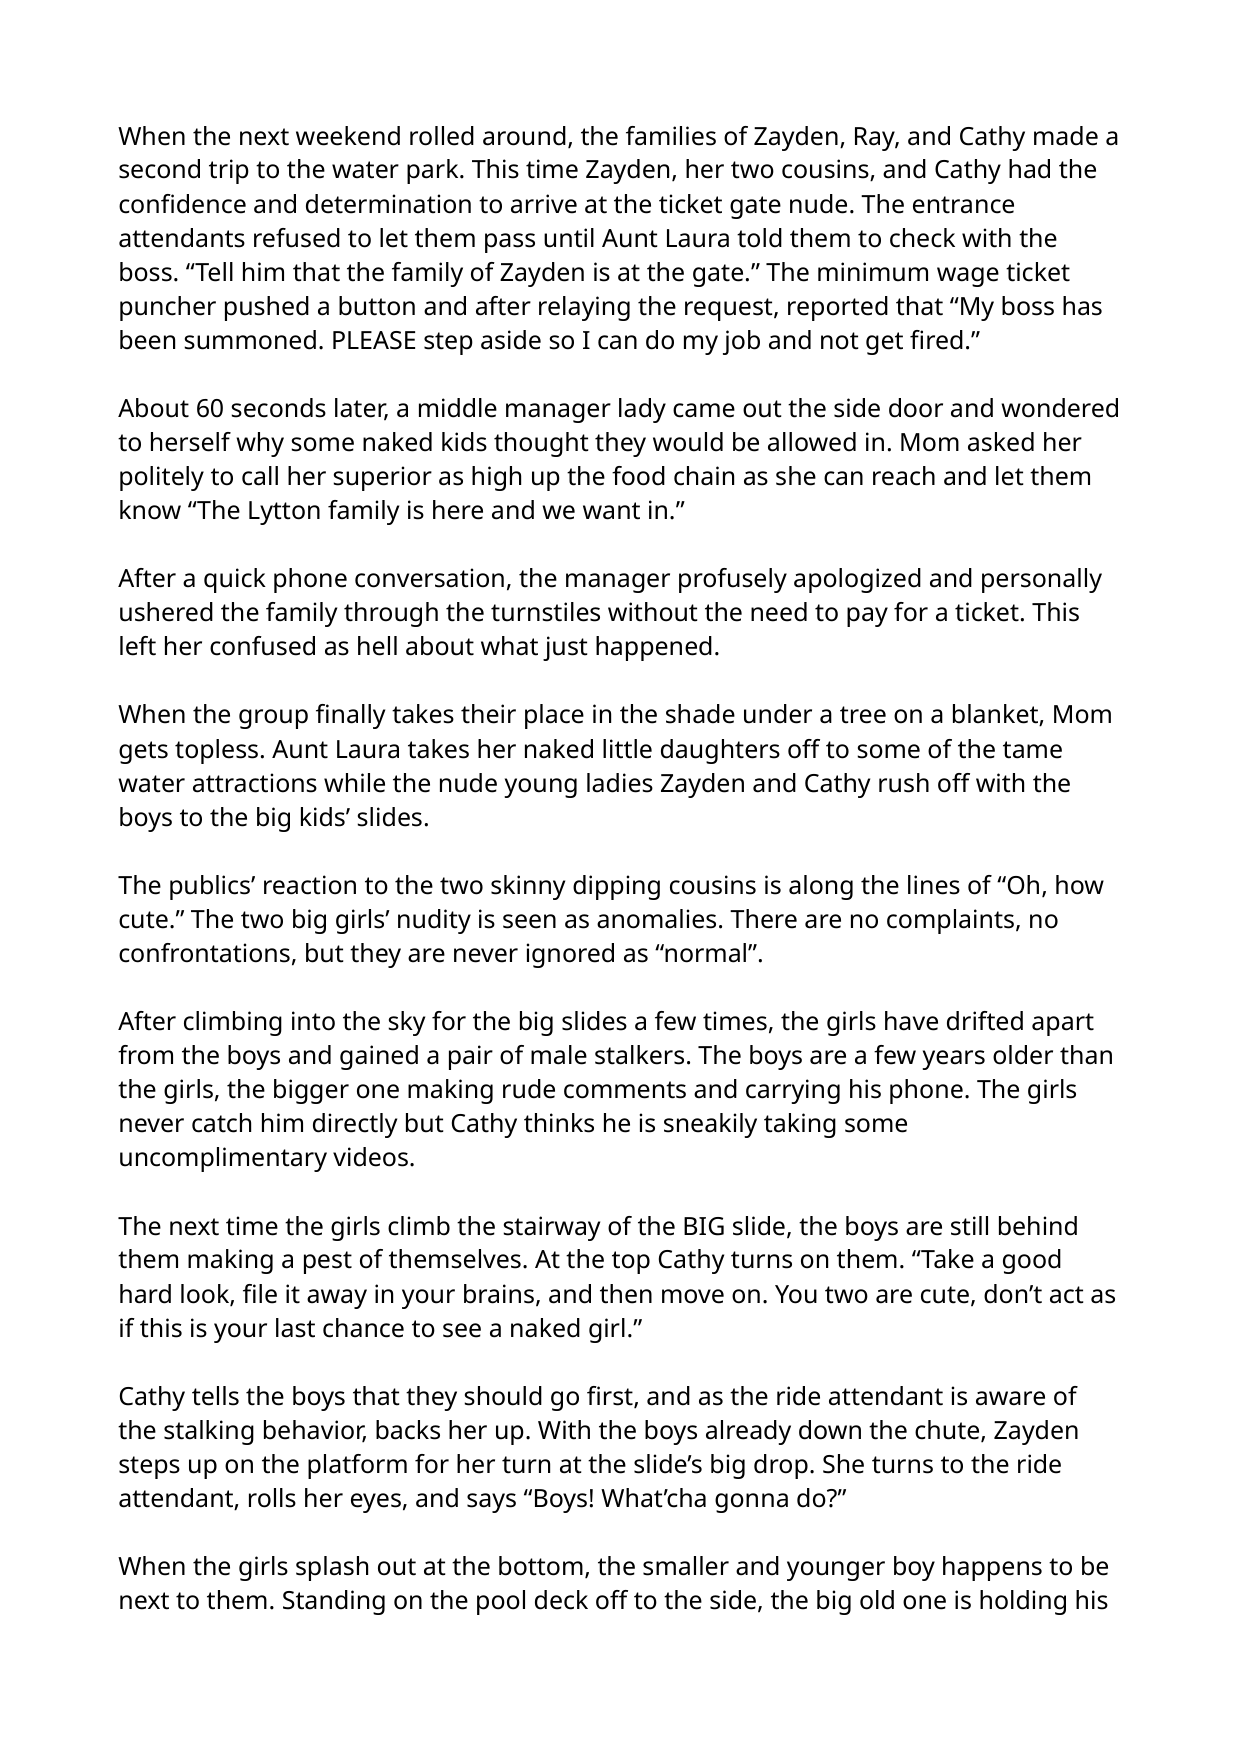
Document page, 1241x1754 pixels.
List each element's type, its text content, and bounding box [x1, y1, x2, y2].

text About 60 seconds later, a middle manager lady came out the side door and wondered to herself why some naked kids thought they would be allowed in. Mom asked her politely to call her superior as high up the food chain as she can reach and let them know “The Lytton family is here and we want in.” [118, 391, 1122, 527]
text The next time the girls climb the stairway of the BIG slide, the boys are still behind them making a pest of themselves. At the top Cathy turns on them. “Take a good hard look, file it away in your brains, and then move on. You two are cute, don’t act as if this is your last chance to see a naked girl.” [118, 1208, 1122, 1344]
text When the next weekend rolled around, the families of Zayden, Ray, and Cathy made a second trip to the water park. This time Zayden, her two cousins, and Cathy had the confidence and determination to arrive at the ticket gate nude. The entrance attendants refused to let them pass until Aunt Laura told them to check with the boss. “Tell him that the family of Zayden is at the gate.” The minimum wage ticket puncher pushed a button and after relaying the request, reported that “My boss has been summoned. PLEASE step aside so I can do my job and not get fired.” [118, 118, 1122, 357]
text After climbing into the sky for the big slides a few times, the girls have drifted apart from the boys and gained a pair of male stalkers. The boys are a few years older than the girls, the bigger one making rude comments and carrying his phone. The girls never catch him directly but Cathy thinks he is sneakily taking some uncomplimentary videos. [118, 1004, 1122, 1174]
text After a quick phone conversation, the manager profusely apologized and personally ushered the family through the turnstiles without the need to pay for a ticket. This left her confused as hell about what just happened. [118, 561, 1122, 663]
text The publics’ reaction to the two skinny dipping cousins is along the lines of “Oh, how cute.” The two big girls’ nudity is seen as anomalies. There are no complaints, no confrontations, but they are never ignored as “normal”. [118, 867, 1122, 970]
text Cathy tells the boys that they should go first, and as the ride attendant is aware of the stalking behavior, backs her up. With the boys already down the chute, Zayden steps up on the platform for her turn at the slide’s big drop. She turns to the ride attendant, rolls her eyes, and says “Boys! What’cha gonna do?” [118, 1378, 1122, 1515]
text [118, 1549, 1122, 1617]
text When the group finally takes their place in the shade under a tree on a blanket, Mom gets topless. Aunt Laura takes her naked little daughters off to some of the tame water attractions while the nude young ladies Zayden and Cathy rush off with the boys to the big kids’ slides. [118, 697, 1122, 833]
